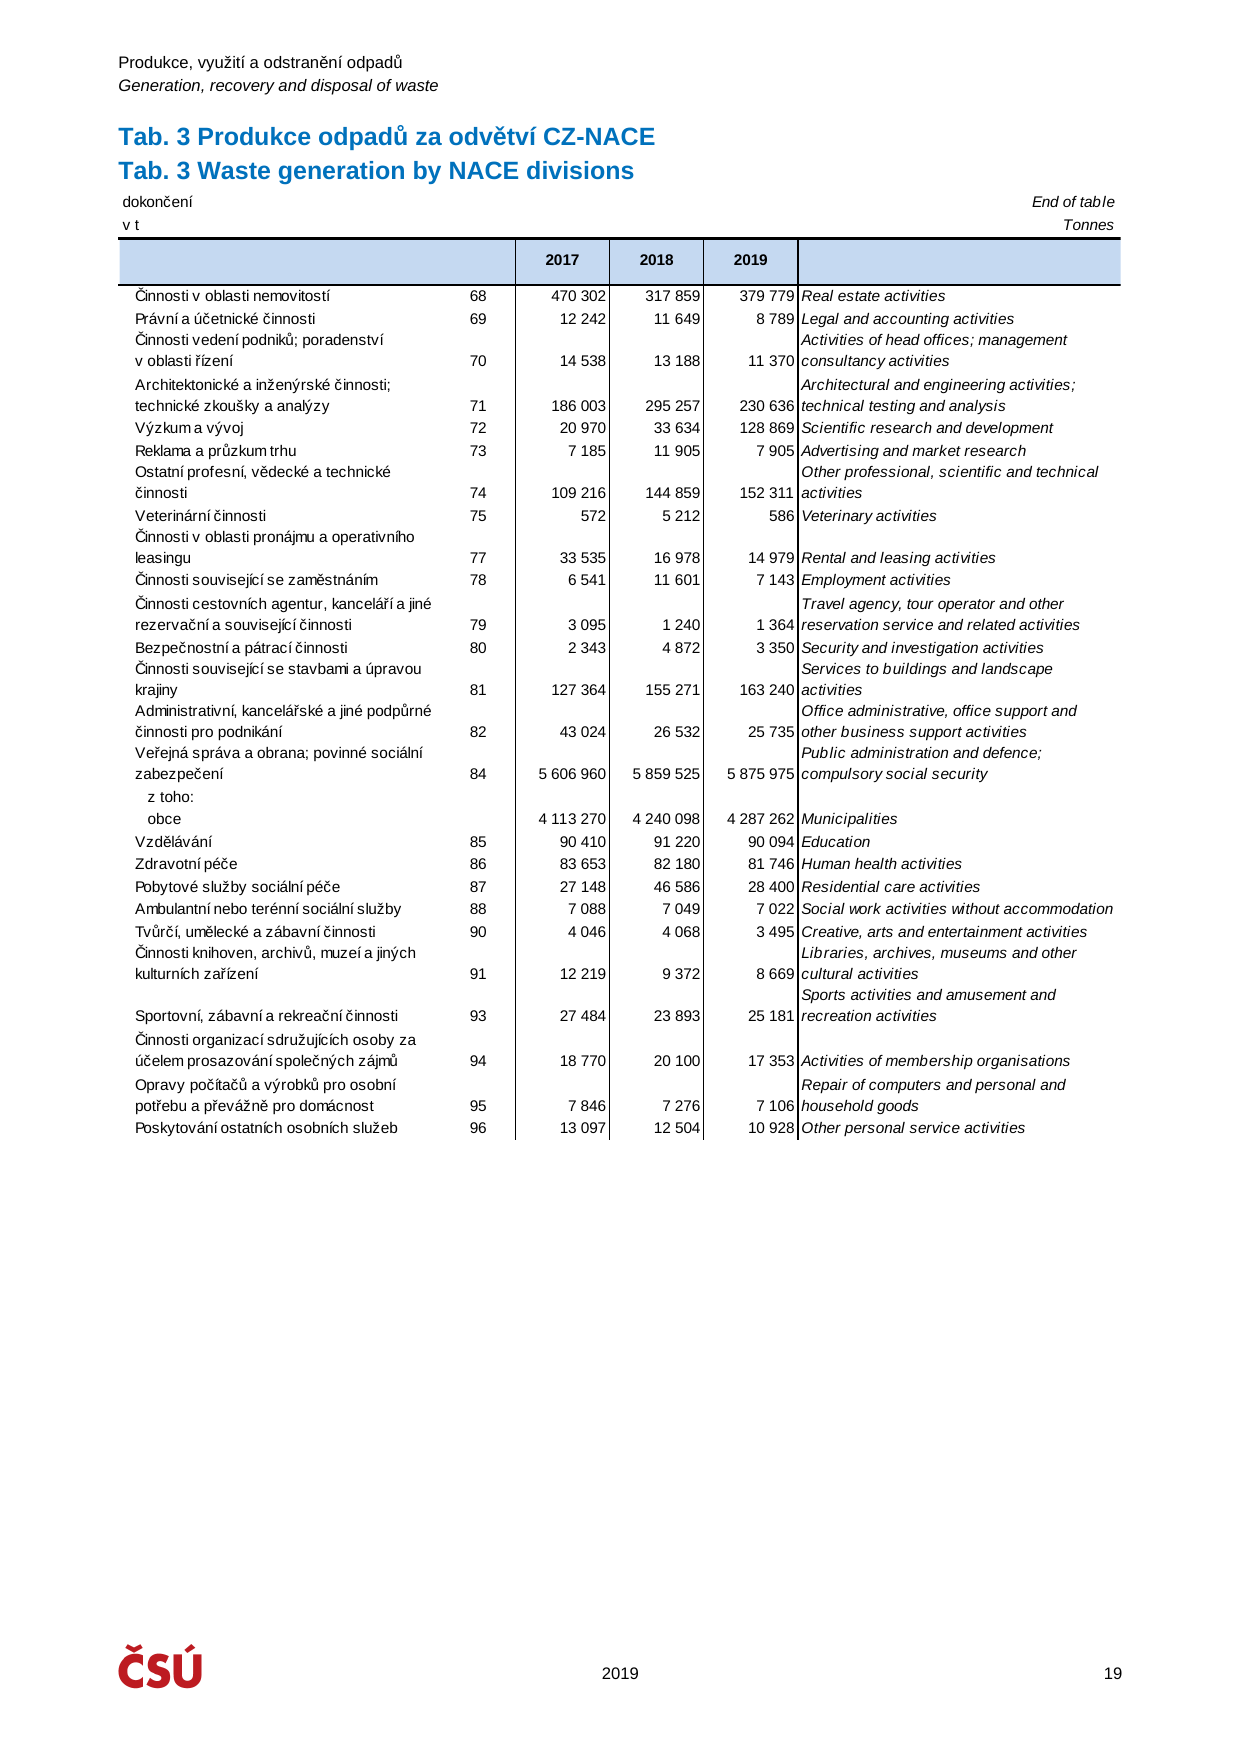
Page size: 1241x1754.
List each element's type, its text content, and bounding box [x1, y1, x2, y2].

picture [118, 1643, 202, 1689]
text Tab. 3 Waste generation by NACE divisions [118, 156, 1122, 185]
text Tab. 3 Produkce odpadů za odvětví CZ-NACE [118, 122, 1122, 151]
